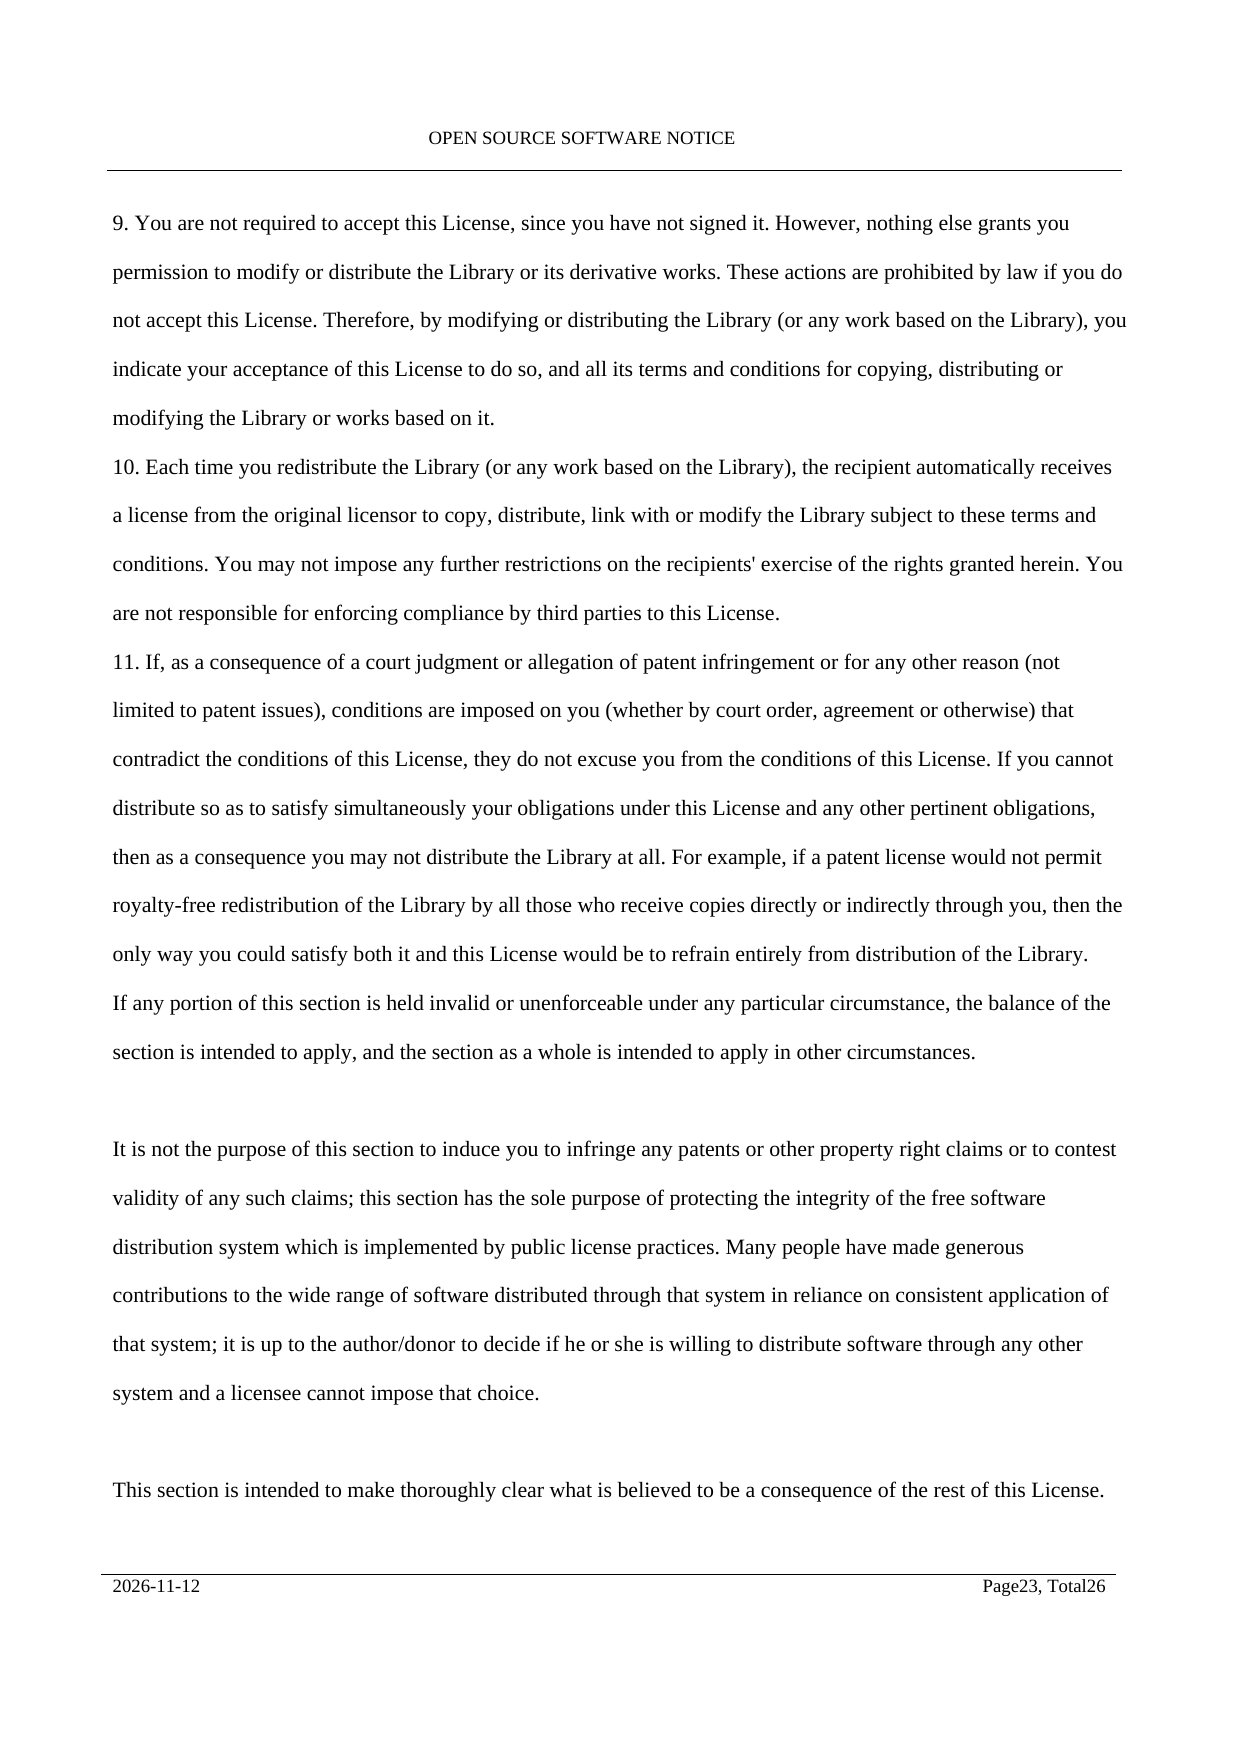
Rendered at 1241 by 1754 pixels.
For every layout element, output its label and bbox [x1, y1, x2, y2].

text [112, 206, 1128, 1506]
